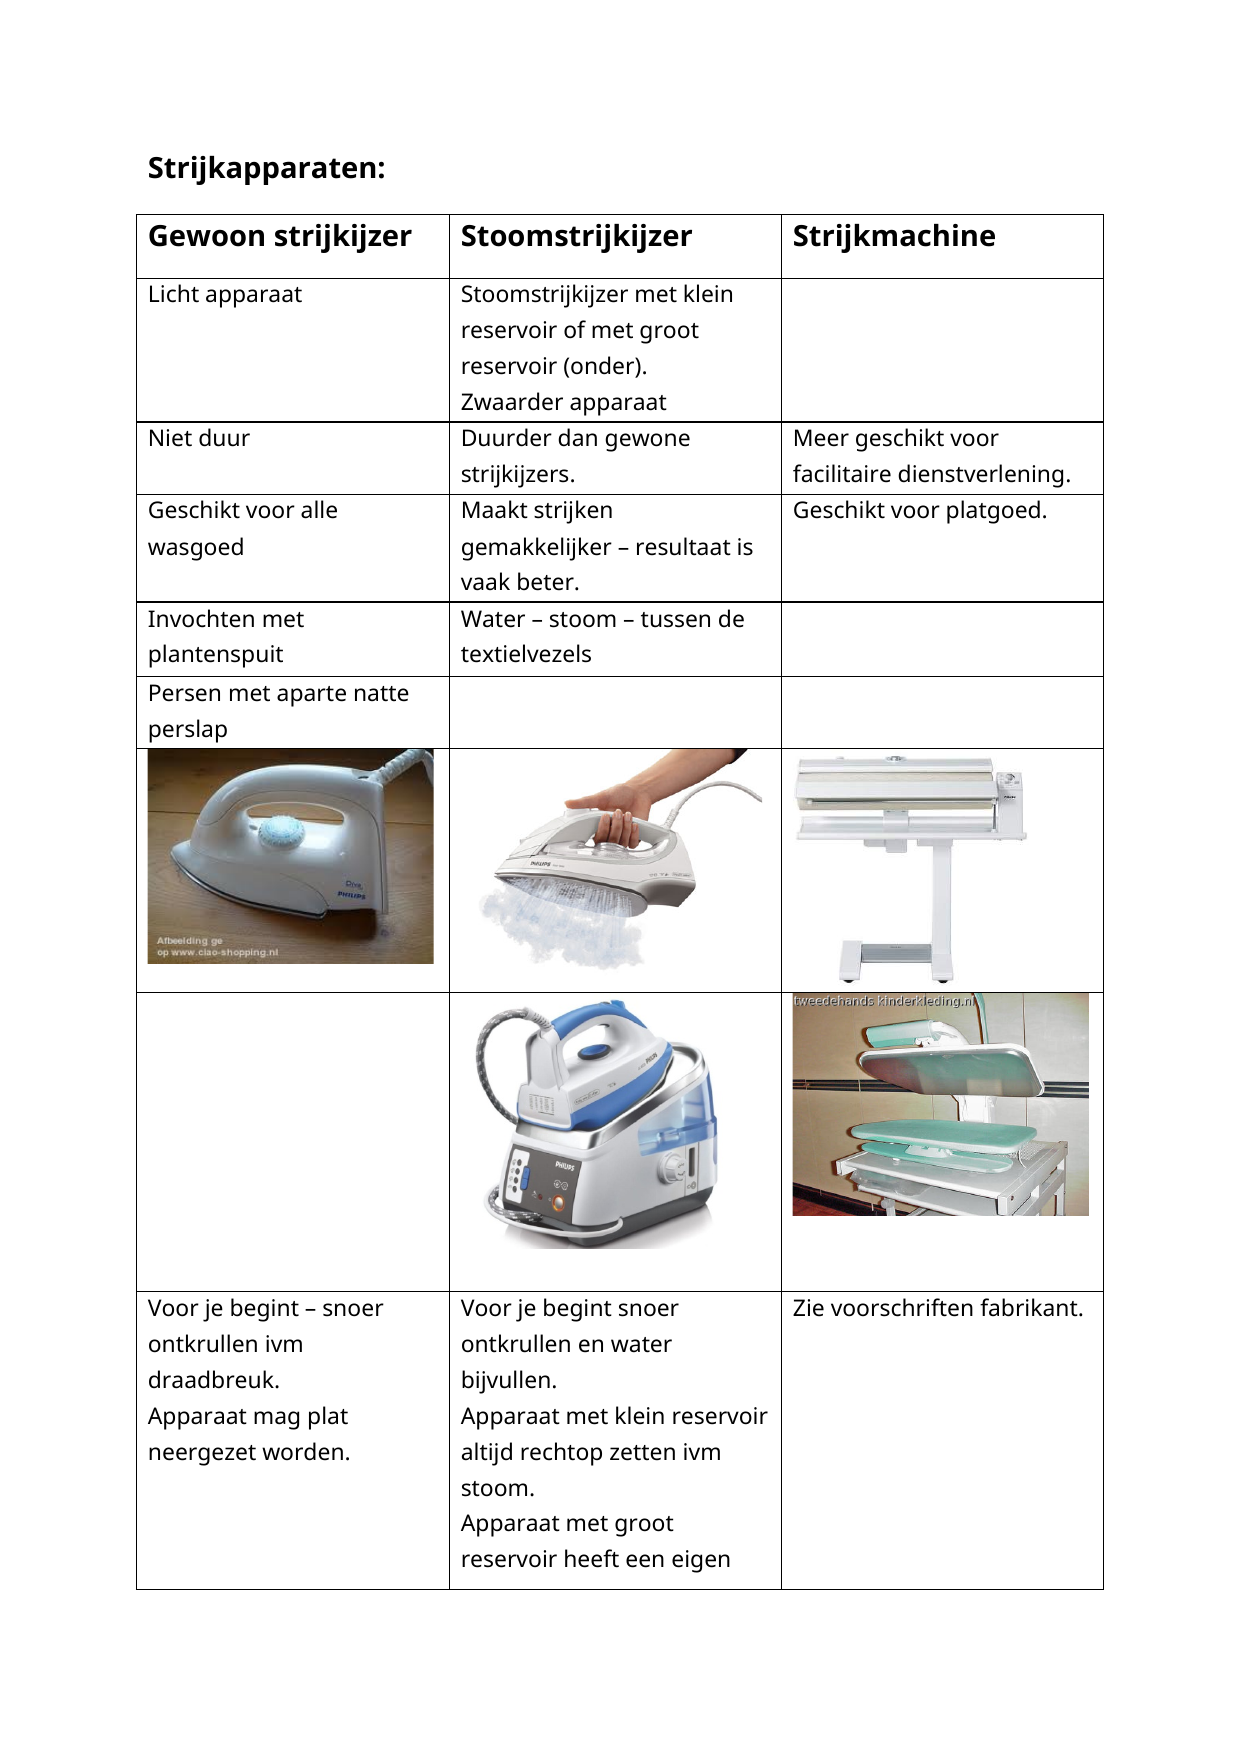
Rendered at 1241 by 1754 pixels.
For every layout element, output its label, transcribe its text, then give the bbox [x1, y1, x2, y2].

table_cell [450, 993, 781, 1291]
picture [792, 993, 1089, 1216]
table_header Strijkmachine [782, 215, 1103, 277]
picture [460, 993, 749, 1249]
table_cell [782, 993, 1103, 1291]
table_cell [450, 1292, 781, 1589]
table_cell Invochten met plantenspuit [137, 603, 449, 676]
picture [792, 749, 1032, 989]
table_cell Stoomstrijkijzer met klein reservoir of met groot reservoir (onder). Zwaarder apparaat [450, 279, 781, 421]
table_cell [782, 749, 1103, 992]
table_cell [450, 677, 781, 748]
table_cell [782, 279, 1103, 421]
table_cell [450, 749, 781, 992]
table_cell Licht apparaat [137, 279, 449, 421]
table_cell [782, 677, 1103, 748]
table_cell Maakt strijken gemakkelijker – resultaat is vaak beter. [450, 495, 781, 601]
table_header Stoomstrijkijzer [450, 215, 781, 277]
table_cell [137, 749, 449, 992]
table_cell [782, 603, 1103, 676]
table_cell Meer geschikt voor facilitaire dienstverlening. [782, 423, 1103, 493]
table_cell Persen met aparte natte perslap [137, 677, 449, 748]
picture [460, 749, 763, 976]
table_header Gewoon strijkijzer [137, 215, 449, 277]
picture [147, 749, 434, 964]
table_cell [137, 993, 449, 1291]
text Strijkapparaten: [148, 148, 1093, 187]
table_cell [137, 1292, 449, 1589]
table_cell Geschikt voor alle wasgoed [137, 495, 449, 601]
table_cell Niet duur [137, 423, 449, 493]
table_cell Duurder dan gewone strijkijzers. [450, 423, 781, 493]
table_cell Water – stoom – tussen de textielvezels [450, 603, 781, 676]
table_cell Geschikt voor platgoed. [782, 495, 1103, 601]
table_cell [782, 1292, 1103, 1589]
